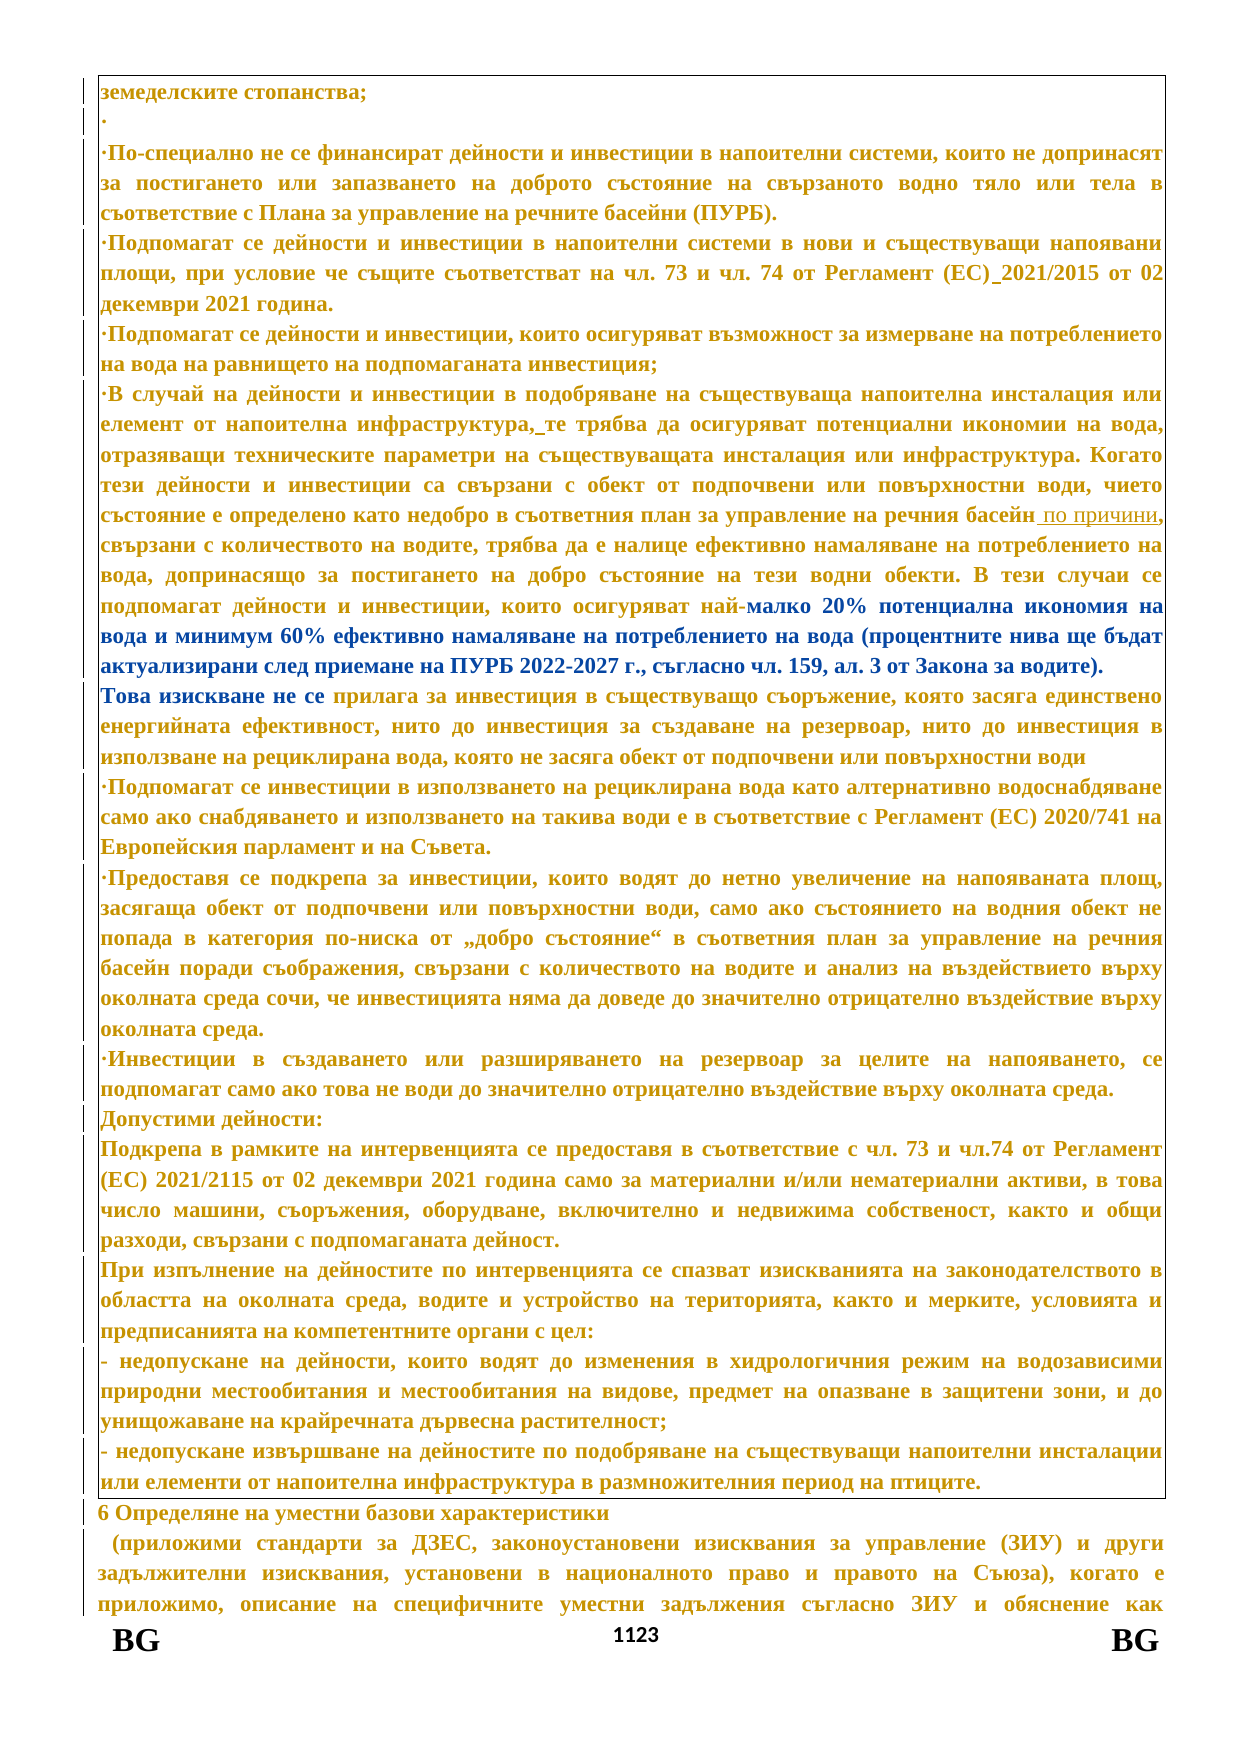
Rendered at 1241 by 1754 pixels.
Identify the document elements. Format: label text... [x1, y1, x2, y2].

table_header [99, 76, 1165, 1498]
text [97, 1529, 1165, 1616]
subtitle 6 Определяне на уместни базови характеристики [97, 1499, 1165, 1525]
